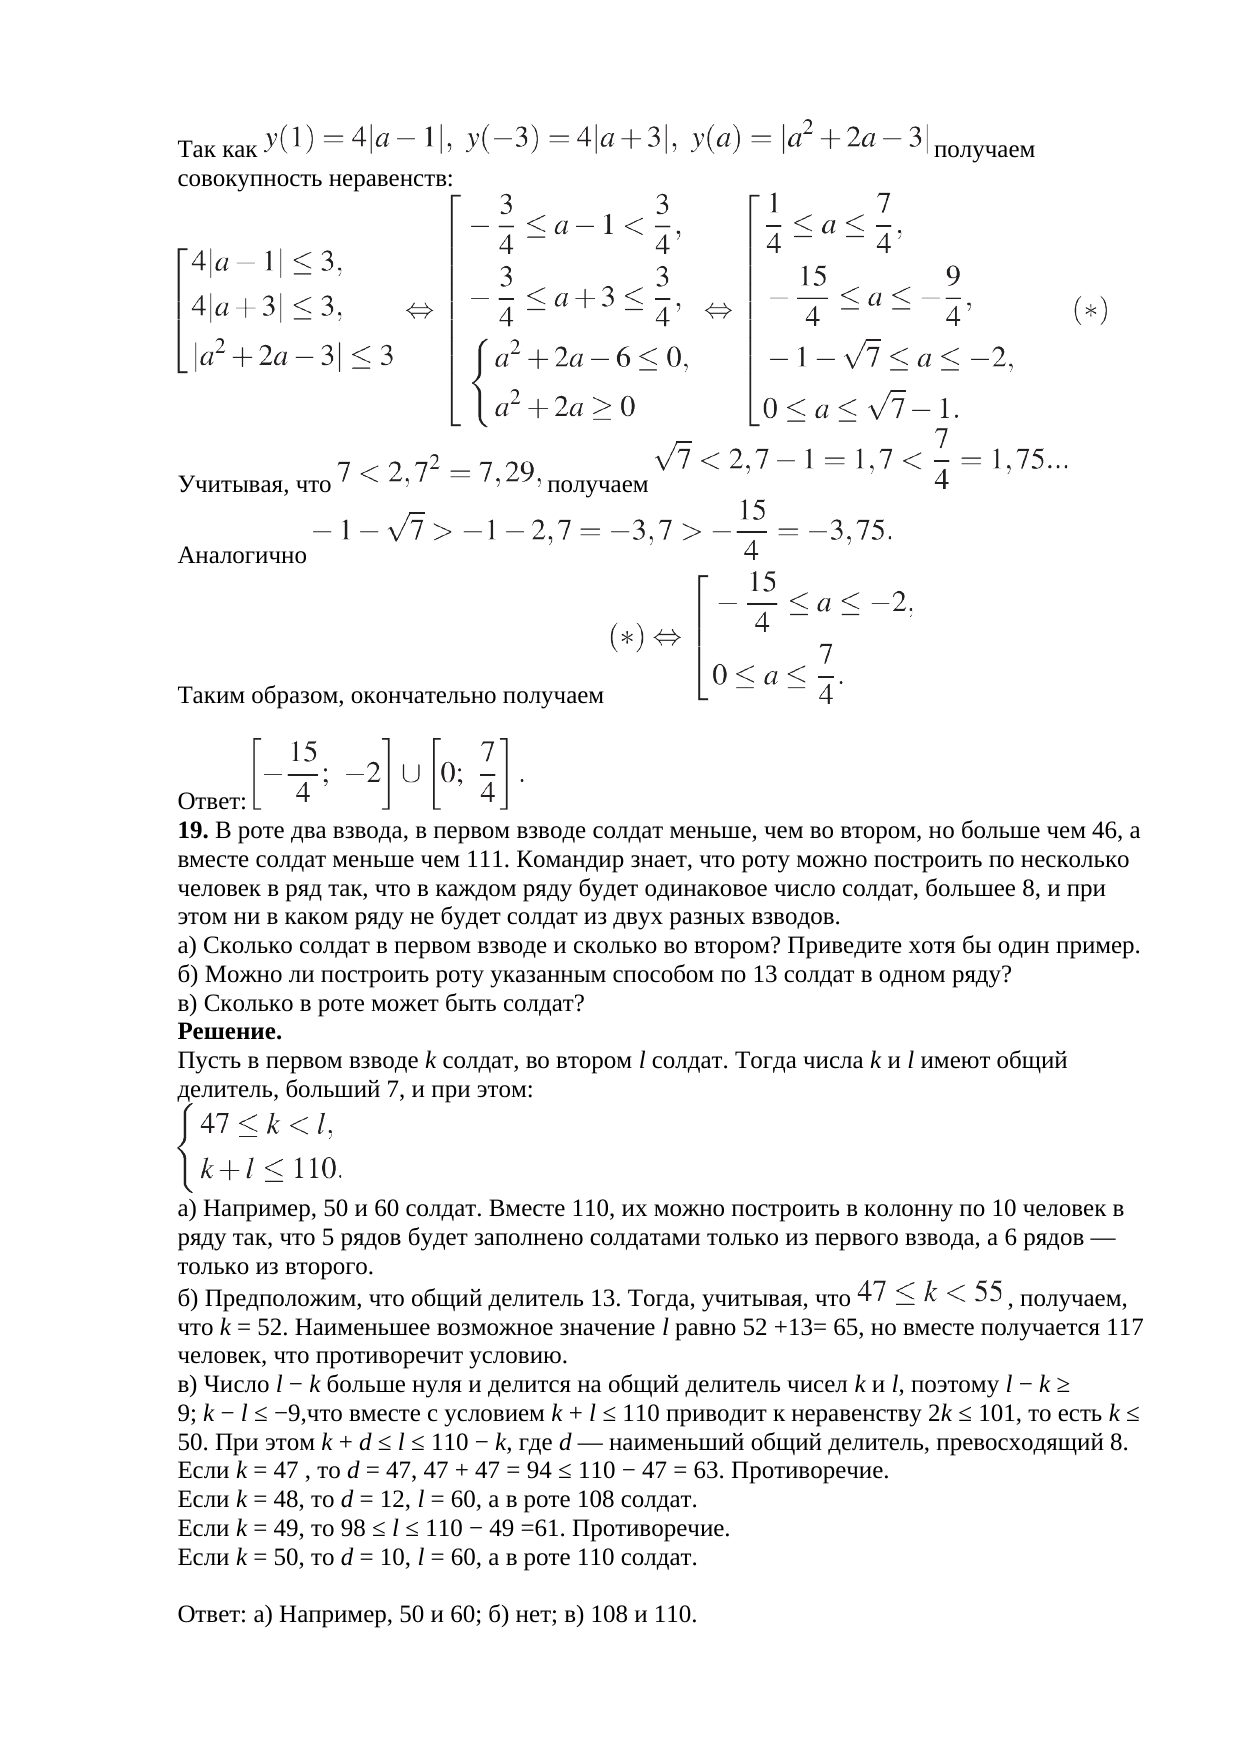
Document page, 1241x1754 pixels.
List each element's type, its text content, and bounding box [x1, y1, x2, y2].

text Пусть в первом взводе k солдат, во втором l солдат. Тогда числа k и l имеют общий делитель, больший 7, и при этом: [177, 1045, 1152, 1103]
text а) Сколько солдат в первом взводе и сколько во втором? Приведите хотя бы один пример. [177, 930, 1152, 959]
text а) Например, 50 и 60 солдат. Вместе 110, их можно построить в колонну по 10 человек в ряду так, что 5 рядов будет заполнено солдатами только из первого взвода, а 6 рядов — только из второго. [177, 1193, 1152, 1279]
text Если k = 47 , то d = 47, 47 + 47 = 94 ≤ 110 − 47 = 63. Противоречие. [177, 1455, 1152, 1484]
text Если k = 49, то 98 ≤ l ≤ 110 − 49 =61. Противоречие. [177, 1513, 1152, 1542]
text Учитывая, что получаем [177, 427, 1152, 498]
picture [253, 737, 524, 810]
picture [313, 498, 892, 564]
picture [263, 118, 928, 158]
picture [857, 1279, 1002, 1307]
text б) Предположим, что общий делитель 13. Тогда, учитывая, что , получаем, что k = 52. Наименьшее возможное значение l равно 52 +13= 65, но вместе получается 117 человек, что противоречит условию. [177, 1279, 1152, 1369]
text б) Можно ли построить роту указанным способом по 13 солдат в одном ряду? [177, 959, 1152, 988]
text в) Число l − k больше нуля и делится на общий делитель чисел k и l, поэтому l − k ≥ 9; k − l ≤ −9,что вместе с условием k + l ≤ 110 приводит к неравенству 2k ≤ 101, то есть k ≤ 50. При этом k + d ≤ l ≤ 110 − k, где d — наименьший общий делитель, превосходящий 8. [177, 1369, 1152, 1455]
picture [337, 453, 541, 493]
picture [177, 191, 1107, 493]
picture [177, 1102, 342, 1194]
picture [610, 569, 913, 704]
text Если k = 48, то d = 12, l = 60, а в роте 108 солдат. [177, 1484, 1152, 1513]
text Решение. [177, 1016, 1152, 1045]
text 19. В роте два взвода, в первом взводе солдат меньше, чем во втором, но больше чем 46, а вместе солдат меньше чем 111. Командир знает, что роту можно построить по несколько человек в ряд так, что в каждом ряду будет одинаковое число солдат, большее 8, и при этом ни в каком ряду не будет солдат из двух разных взводов. [177, 815, 1152, 930]
text Ответ: а) Например, 50 и 60; б) нет; в) 108 и 110. [177, 1599, 1152, 1628]
text Если k = 50, то d = 10, l = 60, а в роте 110 солдат. [177, 1542, 1152, 1570]
text в) Сколько в роте может быть солдат? [177, 988, 1152, 1016]
